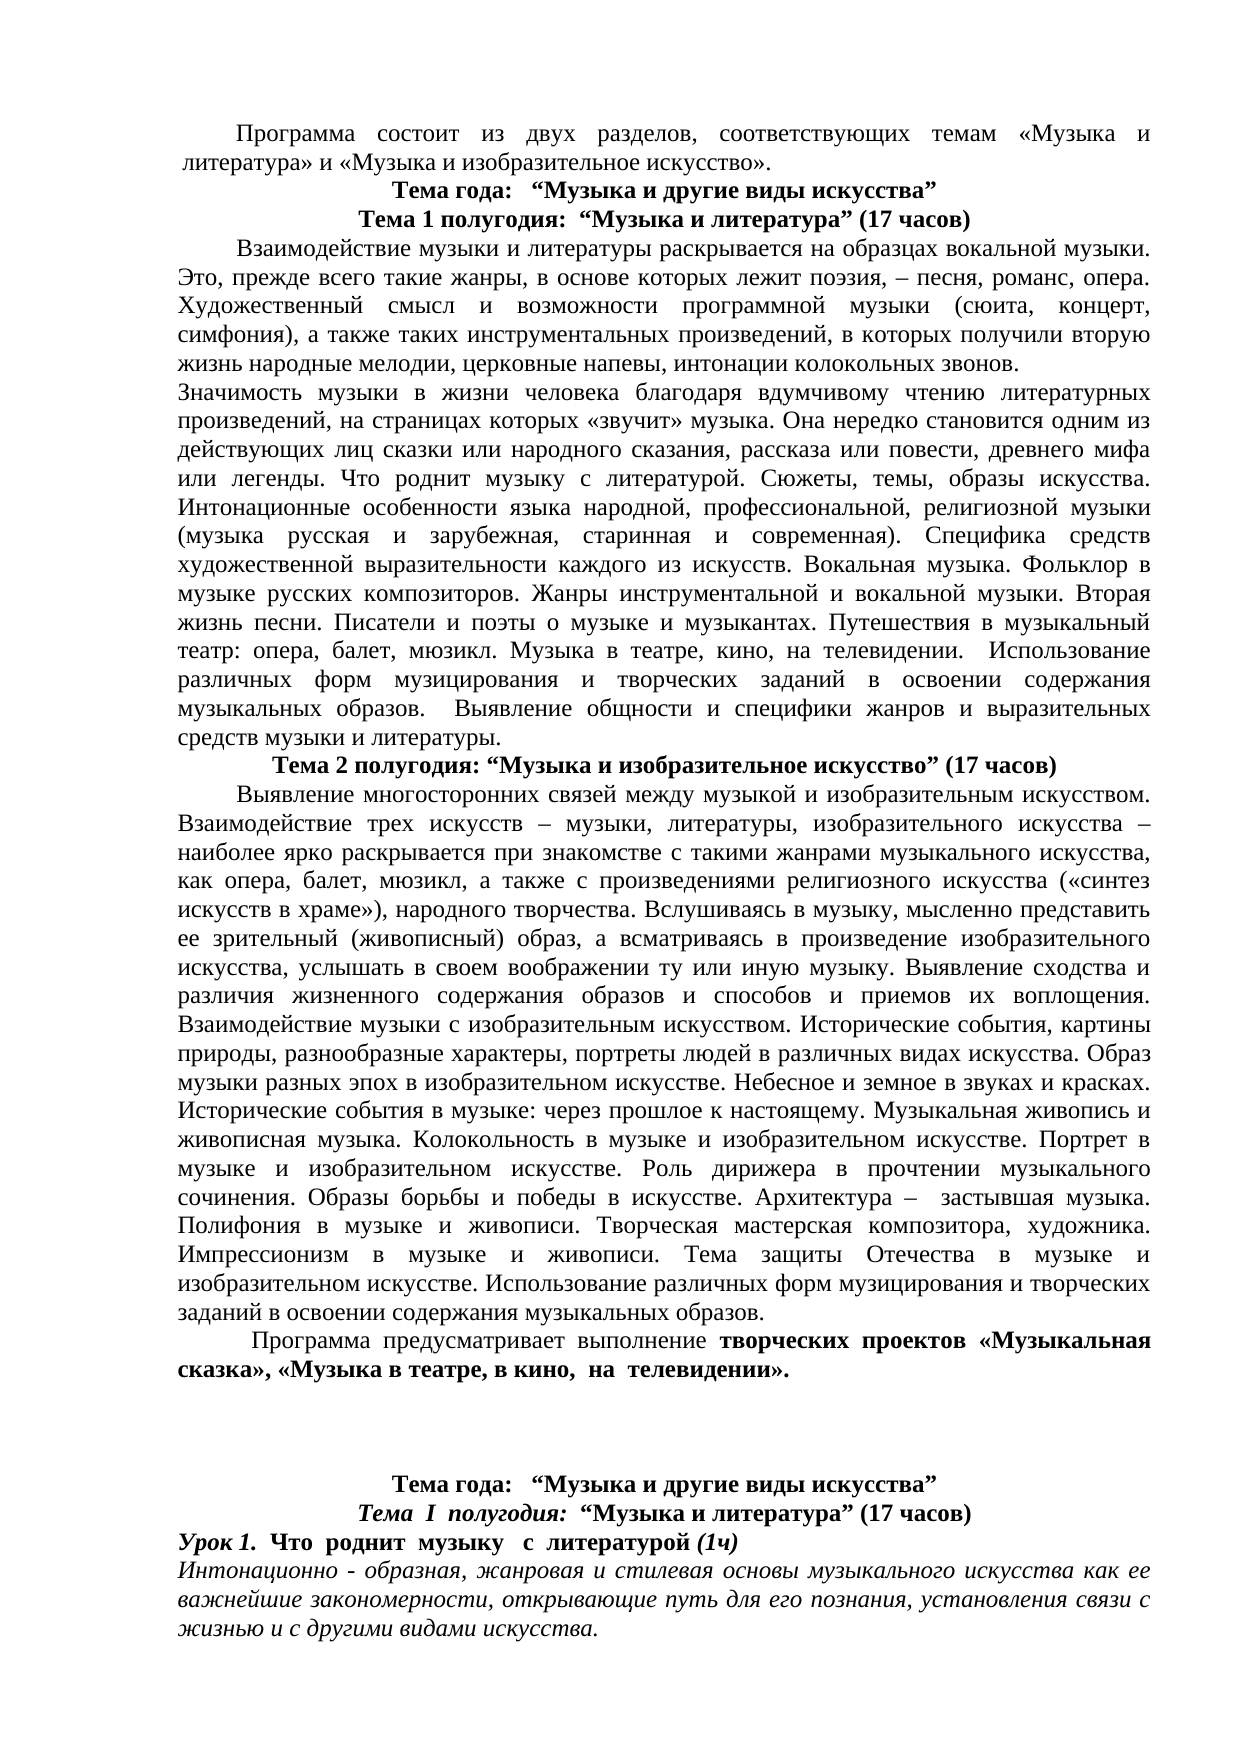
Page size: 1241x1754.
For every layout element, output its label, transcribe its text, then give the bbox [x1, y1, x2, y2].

text Тема 1 полугодия: “Музыка и литература” (17 часов) [177, 204, 1152, 233]
text Урок 1. Что роднит музыку с литературой (1ч) [177, 1527, 1152, 1556]
text Выявление многосторонних связей между музыкой и изобразительным искусством. Взаимодействие трех искусств – музыки, литературы, изобразительного искусства – наиболее ярко раскрывается при знакомстве с такими жанрами музыкального искусства, как опера, балет, мюзикл, а также с произведениями религиозного искусства («синтез искусств в храме»), народного творчества. Вслушиваясь в музыку, мысленно представить ее зрительный (живописный) образ, а всматриваясь в произведение изобразительного искусства, услышать в своем воображении ту или иную музыку. Выявление сходства и различия жизненного содержания образов и способов и приемов их воплощения. Взаимодействие музыки с изобразительным искусством. Исторические события, картины природы, разнообразные характеры, портреты людей в различных видах искусства. Образ музыки разных эпох в изобразительном искусстве. Небесное и земное в звуках и красках. Исторические события в музыке: через прошлое к настоящему. Музыкальная живопись и живописная музыка. Колокольность в музыке и изобразительном искусстве. Портрет в музыке и изобразительном искусстве. Роль дирижера в прочтении музыкального сочинения. Образы борьбы и победы в искусстве. Архитектура – застывшая музыка. Полифония в музыке и живописи. Творческая мастерская композитора, художника. Импрессионизм в музыке и живописи. Тема защиты Отечества в музыке и изобразительном искусстве. Использование различных форм музицирования и творческих заданий в освоении содержания музыкальных образов. [177, 779, 1152, 1326]
text Взаимодействие музыки и литературы раскрывается на образцах вокальной музыки. Это, прежде всего такие жанры, в основе которых лежит поэзия, – песня, романс, опера. Художественный смысл и возможности программной музыки (сюита, концерт, симфония), а также таких инструментальных произведений, в которых получили вторую жизнь народные мелодии, церковные напевы, интонации колокольных звонов. [177, 233, 1152, 377]
text Тема I полугодия: “Музыка и литература” (17 часов) [177, 1498, 1152, 1527]
text Тема 2 полугодия: “Музыка и изобразительное искусство” (17 часов) [177, 751, 1152, 779]
text Значимость музыки в жизни человека благодаря вдумчивому чтению литературных произведений, на страницах которых «звучит» музыка. Она нередко становится одним из действующих лиц сказки или народного сказания, рассказа или повести, древнего мифа или легенды. Что роднит музыку с литературой. Сюжеты, темы, образы искусства. Интонационные особенности языка народной, профессиональной, религиозной музыки (музыка русская и зарубежная, старинная и современная). Специфика средств художественной выразительности каждого из искусств. Вокальная музыка. Фольклор в музыке русских композиторов. Жанры инструментальной и вокальной музыки. Вторая жизнь песни. Писатели и поэты о музыке и музыкантах. Путешествия в музыкальный театр: опера, балет, мюзикл. Музыка в театре, кино, на телевидении. Использование различных форм музицирования и творческих заданий в освоении содержания музыкальных образов. Выявление общности и специфики жанров и выразительных средств музыки и литературы. [177, 377, 1152, 751]
text Программа предусматривает выполнение творческих проектов «Музыкальная сказка», «Музыка в театре, в кино, на телевидении». [177, 1326, 1152, 1383]
text Интонационно - образная, жанровая и стилевая основы музыкального искусства как ее важнейшие закономерности, открывающие путь для его познания, установления связи с жизнью и с другими видами искусства. [177, 1556, 1152, 1642]
text Тема года: “Музыка и другие виды искусства” [177, 176, 1152, 204]
text Программа состоит из двух разделов, соответствующих темам «Музыка и литература» и «Музыка и изобразительное искусство». [182, 118, 1152, 176]
text Тема года: “Музыка и другие виды искусства” [177, 1469, 1152, 1498]
